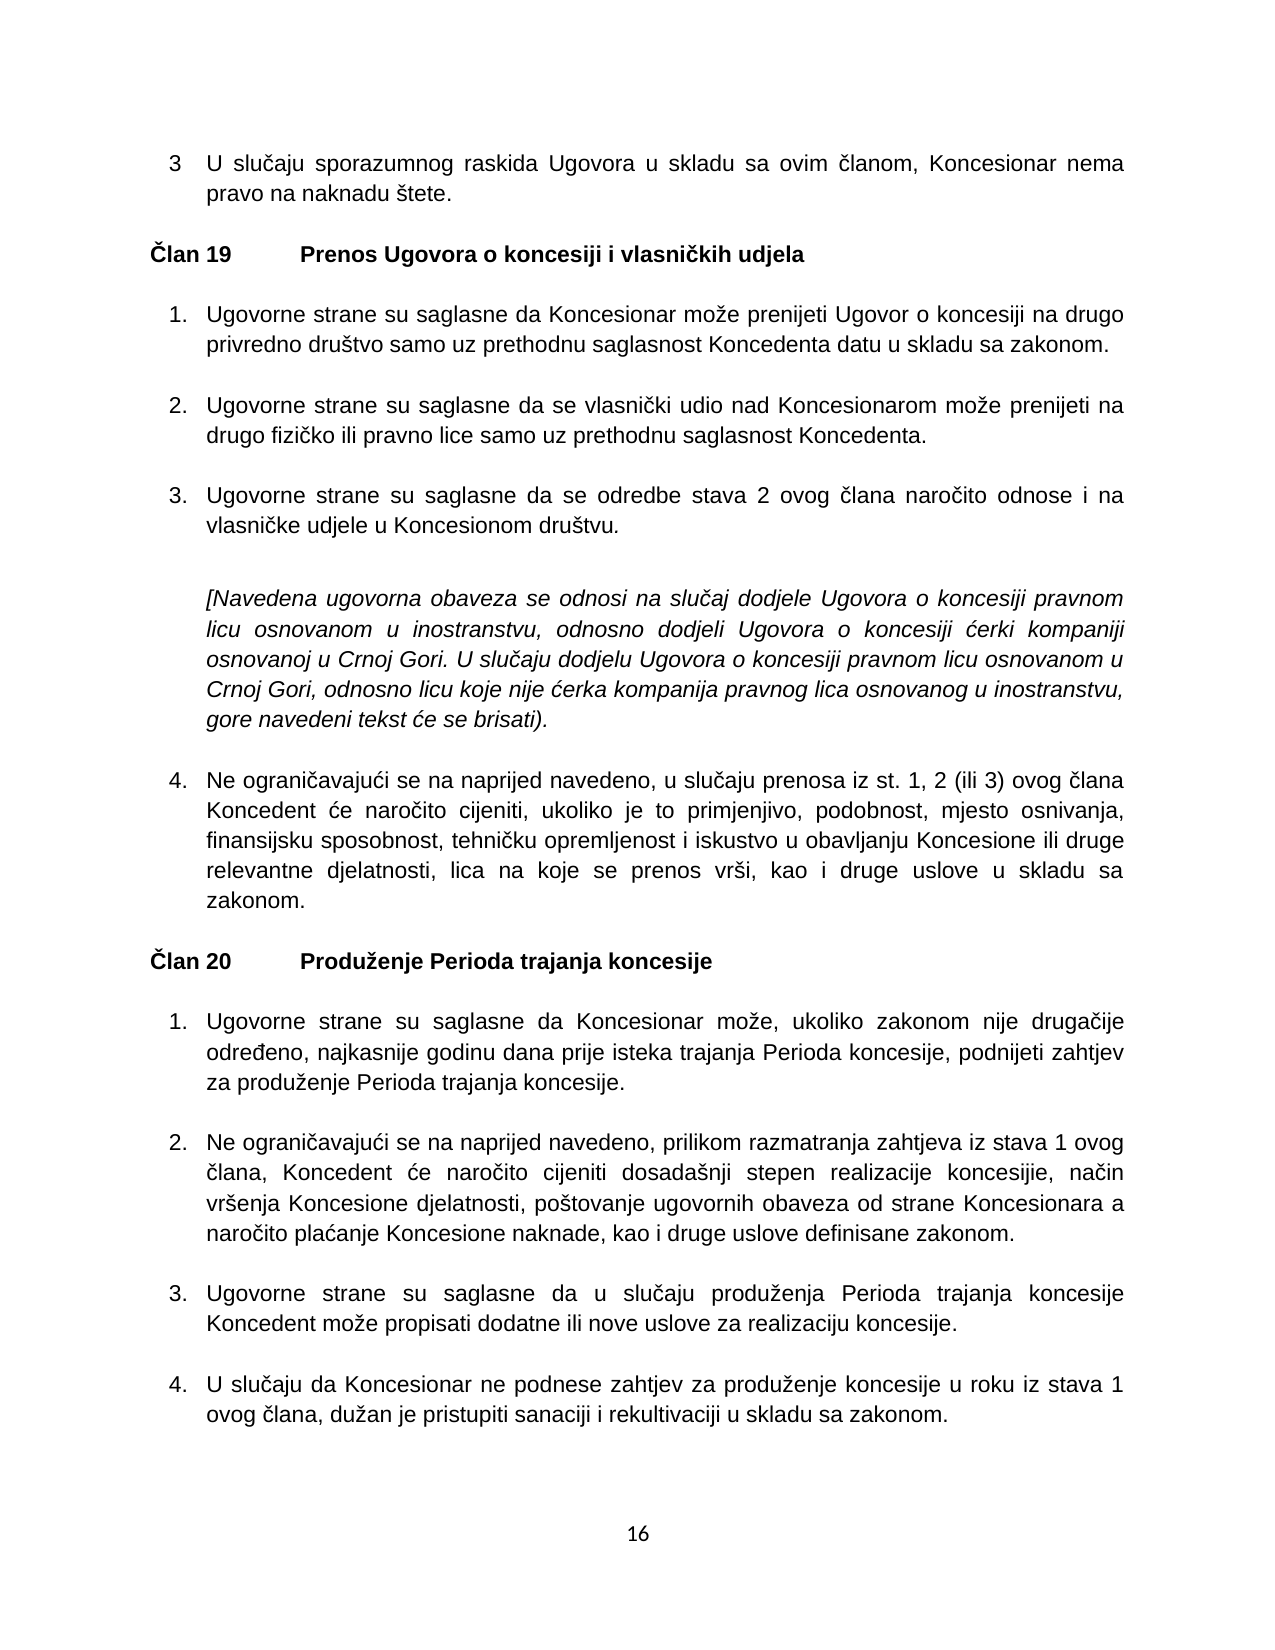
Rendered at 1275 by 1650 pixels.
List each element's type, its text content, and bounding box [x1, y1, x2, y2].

list Ugovorne strane su saglasne da u slučaju produženja Perioda trajanja koncesije Koncedent može propisati dodatne ili nove uslove za realizaciju koncesije. [169, 1280, 1125, 1337]
list Ne ograničavajući se na naprijed navedeno, prilikom razmatranja zahtjeva iz stava 1 ovog člana, Koncedent će naročito cijeniti dosadašnji stepen realizacije koncesijie, način vršenja Koncesione djelatnosti, poštovanje ugovornih obaveza od strane Koncesionara a naročito plaćanje Koncesione naknade, kao i druge uslove definisane zakonom. [169, 1129, 1125, 1246]
list Ugovorne strane su saglasne da Koncesionar može prenijeti Ugovor o koncesiji na drugo privredno društvo samo uz prethodnu saglasnost Koncedenta datu u skladu sa zakonom. [169, 301, 1125, 358]
list Produženje Perioda trajanja koncesije [150, 948, 1125, 974]
list Ugovorne strane su saglasne da Koncesionar može, ukoliko zakonom nije drugačije određeno, najkasnije godinu dana prije isteka trajanja Perioda koncesije, podnijeti zahtjev za produženje Perioda trajanja koncesije. [169, 1008, 1125, 1095]
list [Navedena ugovorna obaveza se odnosi na slučaj dodjele Ugovora o koncesiji pravnom licu osnovanom u inostranstvu, odnosno dodjeli Ugovora o koncesiji ćerki kompaniji osnovanoj u Crnoj Gori. U slučaju dodjelu Ugovora o koncesiji pravnom licu osnovanom u Crnoj Gori, odnosno licu koje nije ćerka kompanija pravnog lica osnovanog u inostranstvu, gore navedeni tekst će se brisati). [206, 585, 1125, 733]
list U slučaju sporazumnog raskida Ugovora u skladu sa ovim članom, Koncesionar nema pravo na naknadu štete. [169, 150, 1125, 207]
list Ugovorne strane su saglasne da se odredbe stava 2 ovog člana naročito odnose i na vlasničke udjele u Koncesionom društvu. [169, 482, 1125, 539]
list U slučaju da Koncesionar ne podnese zahtjev za produženje koncesije u roku iz stava 1 ovog člana, dužan je pristupiti sanaciji i rekultivaciji u skladu sa zakonom. [169, 1371, 1125, 1427]
list Ne ograničavajući se na naprijed navedeno, u slučaju prenosa iz st. 1, 2 (ili 3) ovog člana Koncedent će naročito cijeniti, ukoliko je to primjenjivo, podobnost, mjesto osnivanja, finansijsku sposobnost, tehničku opremljenost i iskustvo u obavljanju Koncesione ili druge relevantne djelatnosti, lica na koje se prenos vrši, kao i druge uslove u skladu sa zakonom. [169, 767, 1125, 914]
list Prenos Ugovora o koncesiji i vlasničkih udjela [150, 241, 1125, 267]
list Ugovorne strane su saglasne da se vlasnički udio nad Koncesionarom može prenijeti na drugo fizičko ili pravno lice samo uz prethodnu saglasnost Koncedenta. [169, 392, 1125, 448]
